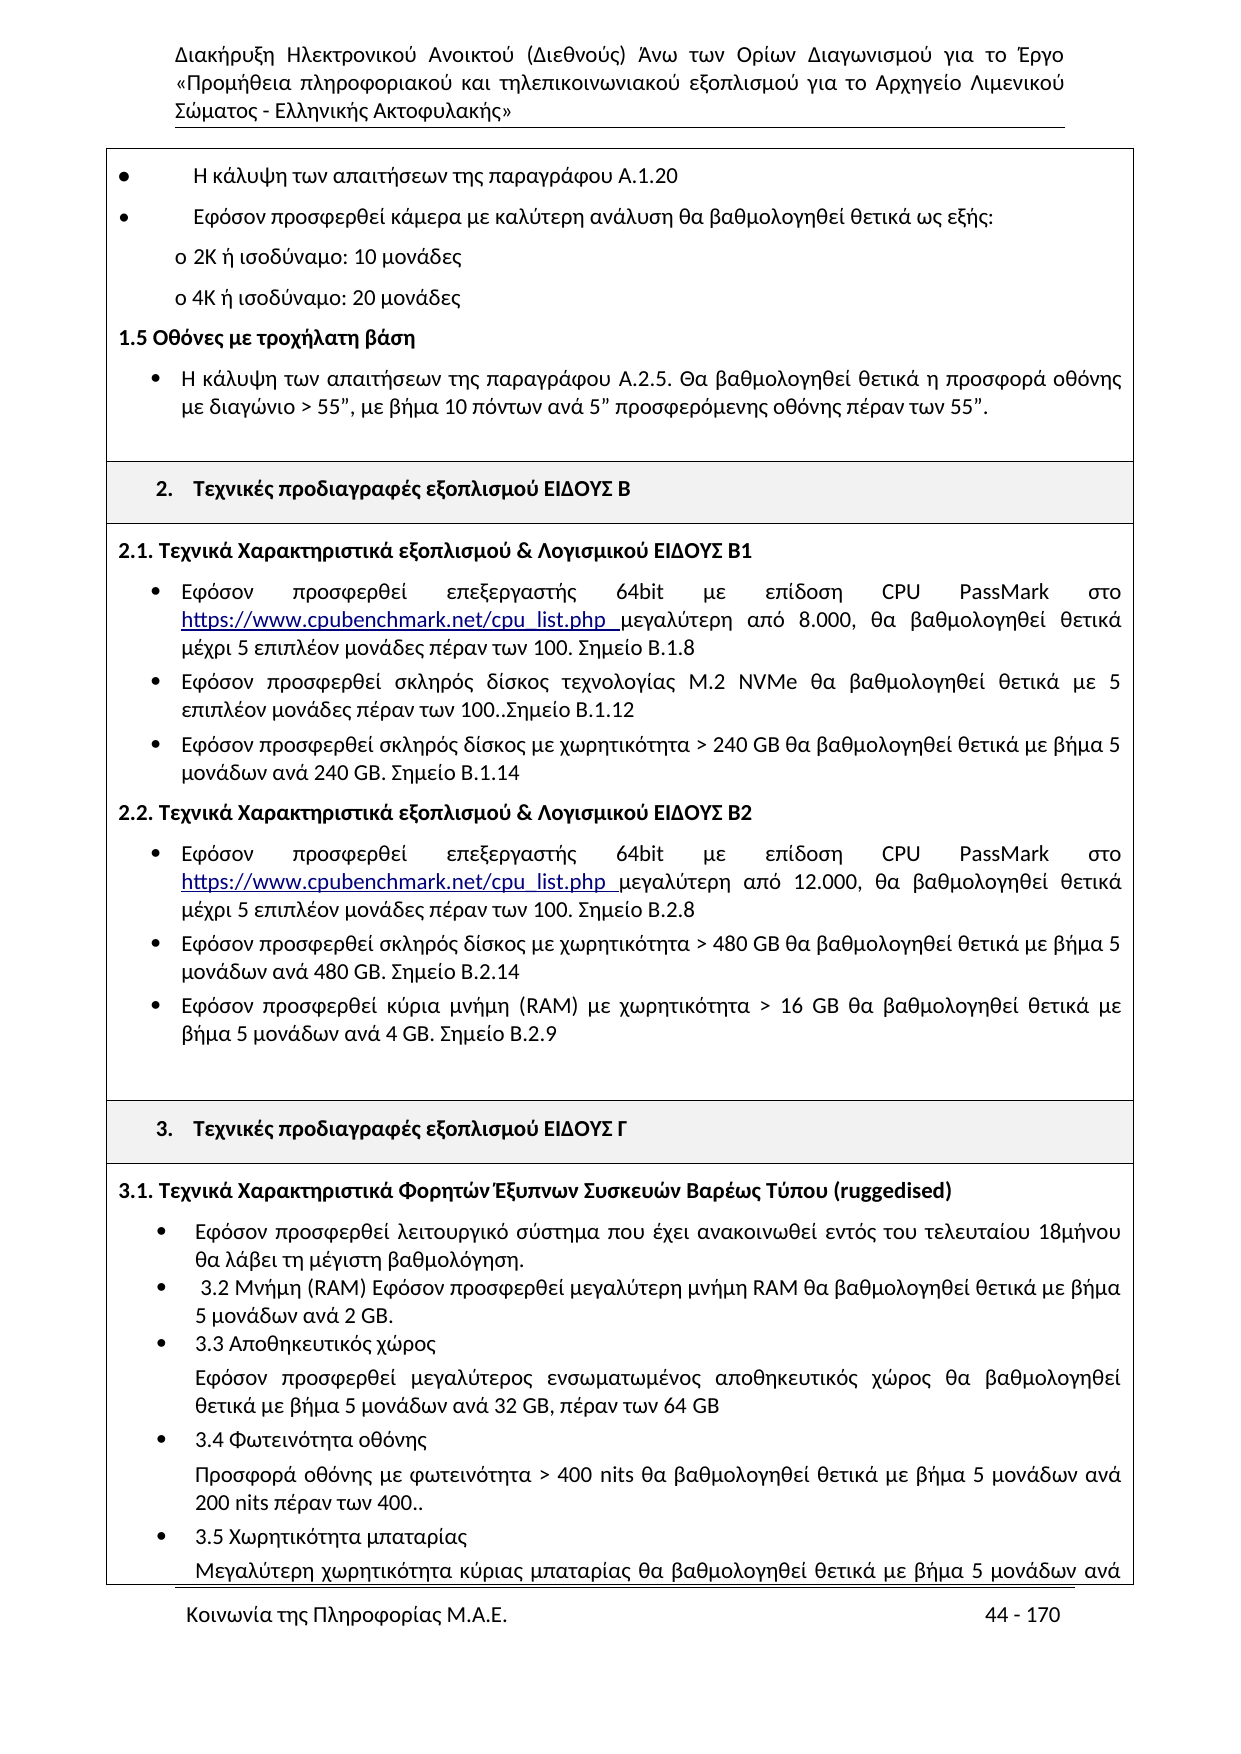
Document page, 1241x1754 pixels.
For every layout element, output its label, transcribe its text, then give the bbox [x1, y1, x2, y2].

table_cell 2.1. Τεχνικά Χαρακτηριστικά εξοπλισμού & Λογισμικού ΕΙΔΟΥΣ Β1 Εφόσον προσφερθεί επεξεργαστής 64bit με επίδοση CPU PassMark στο https://www.cpubenchmark.net/cpu_list.php μεγαλύτερη από 8.000, θα βαθμολογηθεί θετικά μέχρι 5 επιπλέον μονάδες πέραν των 100. Σημείο Β.1.8 Εφόσον προσφερθεί σκληρός δίσκος τεχνολογίας M.2 NVMe θα βαθμολογηθεί θετικά με 5 επιπλέον μονάδες πέραν των 100..Σημείο Β.1.12 Εφόσον προσφερθεί σκληρός δίσκος με χωρητικότητα > 240 GB θα βαθμολογηθεί θετικά με βήμα 5 μονάδων ανά 240 GB. Σημείο Β.1.14 2.2. Τεχνικά Χαρακτηριστικά εξοπλισμού & Λογισμικού ΕΙΔΟΥΣ Β2 Εφόσον προσφερθεί επεξεργαστής 64bit με επίδοση CPU PassMark στο https://www.cpubenchmark.net/cpu_list.php μεγαλύτερη από 12.000, θα βαθμολογηθεί θετικά μέχρι 5 επιπλέον μονάδες πέραν των 100. Σημείο Β.2.8 Εφόσον προσφερθεί σκληρός δίσκος με χωρητικότητα > 480 GB θα βαθμολογηθεί θετικά με βήμα 5 μονάδων ανά 480 GB. Σημείο Β.2.14 Εφόσον προσφερθεί κύρια μνήμη (RAM) με χωρητικότητα > 16 GB θα βαθμολογηθεί θετικά με βήμα 5 μονάδων ανά 4 GB. Σημείο Β.2.9 [107, 524, 1133, 1100]
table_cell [107, 149, 1133, 461]
table_cell Τεχνικές προδιαγραφές εξοπλισμού ΕΙΔΟΥΣ Β [107, 462, 1133, 523]
table_cell Τεχνικές προδιαγραφές εξοπλισμού ΕΙΔΟΥΣ Γ [107, 1101, 1133, 1163]
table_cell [107, 1164, 1133, 1584]
